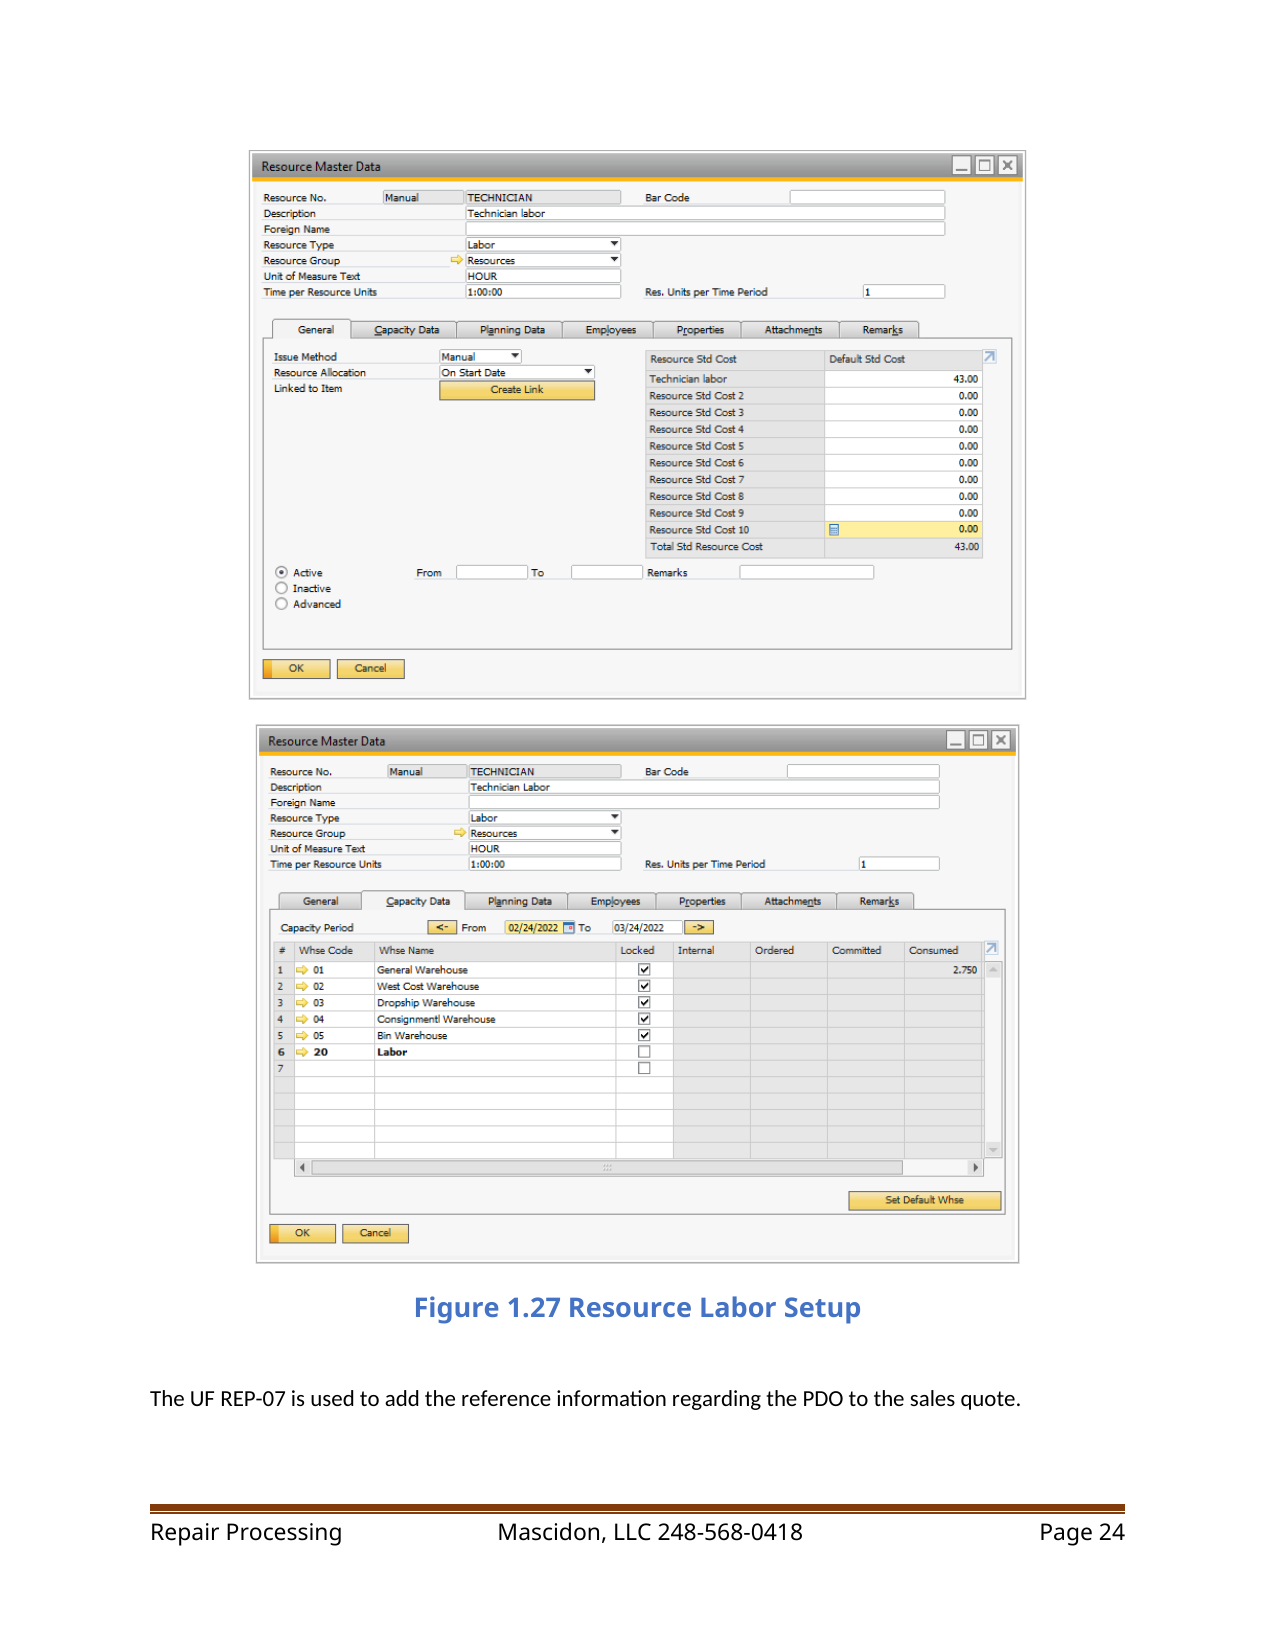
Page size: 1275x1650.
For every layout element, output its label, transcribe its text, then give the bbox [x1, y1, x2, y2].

picture [248, 150, 1027, 700]
text The UF REP-07 is used to add the reference information regarding the PDO to the sales quote. [150, 1384, 1125, 1412]
picture [255, 724, 1020, 1264]
subtitle Figure 1.27 Resource Labor Setup [150, 1289, 1125, 1326]
